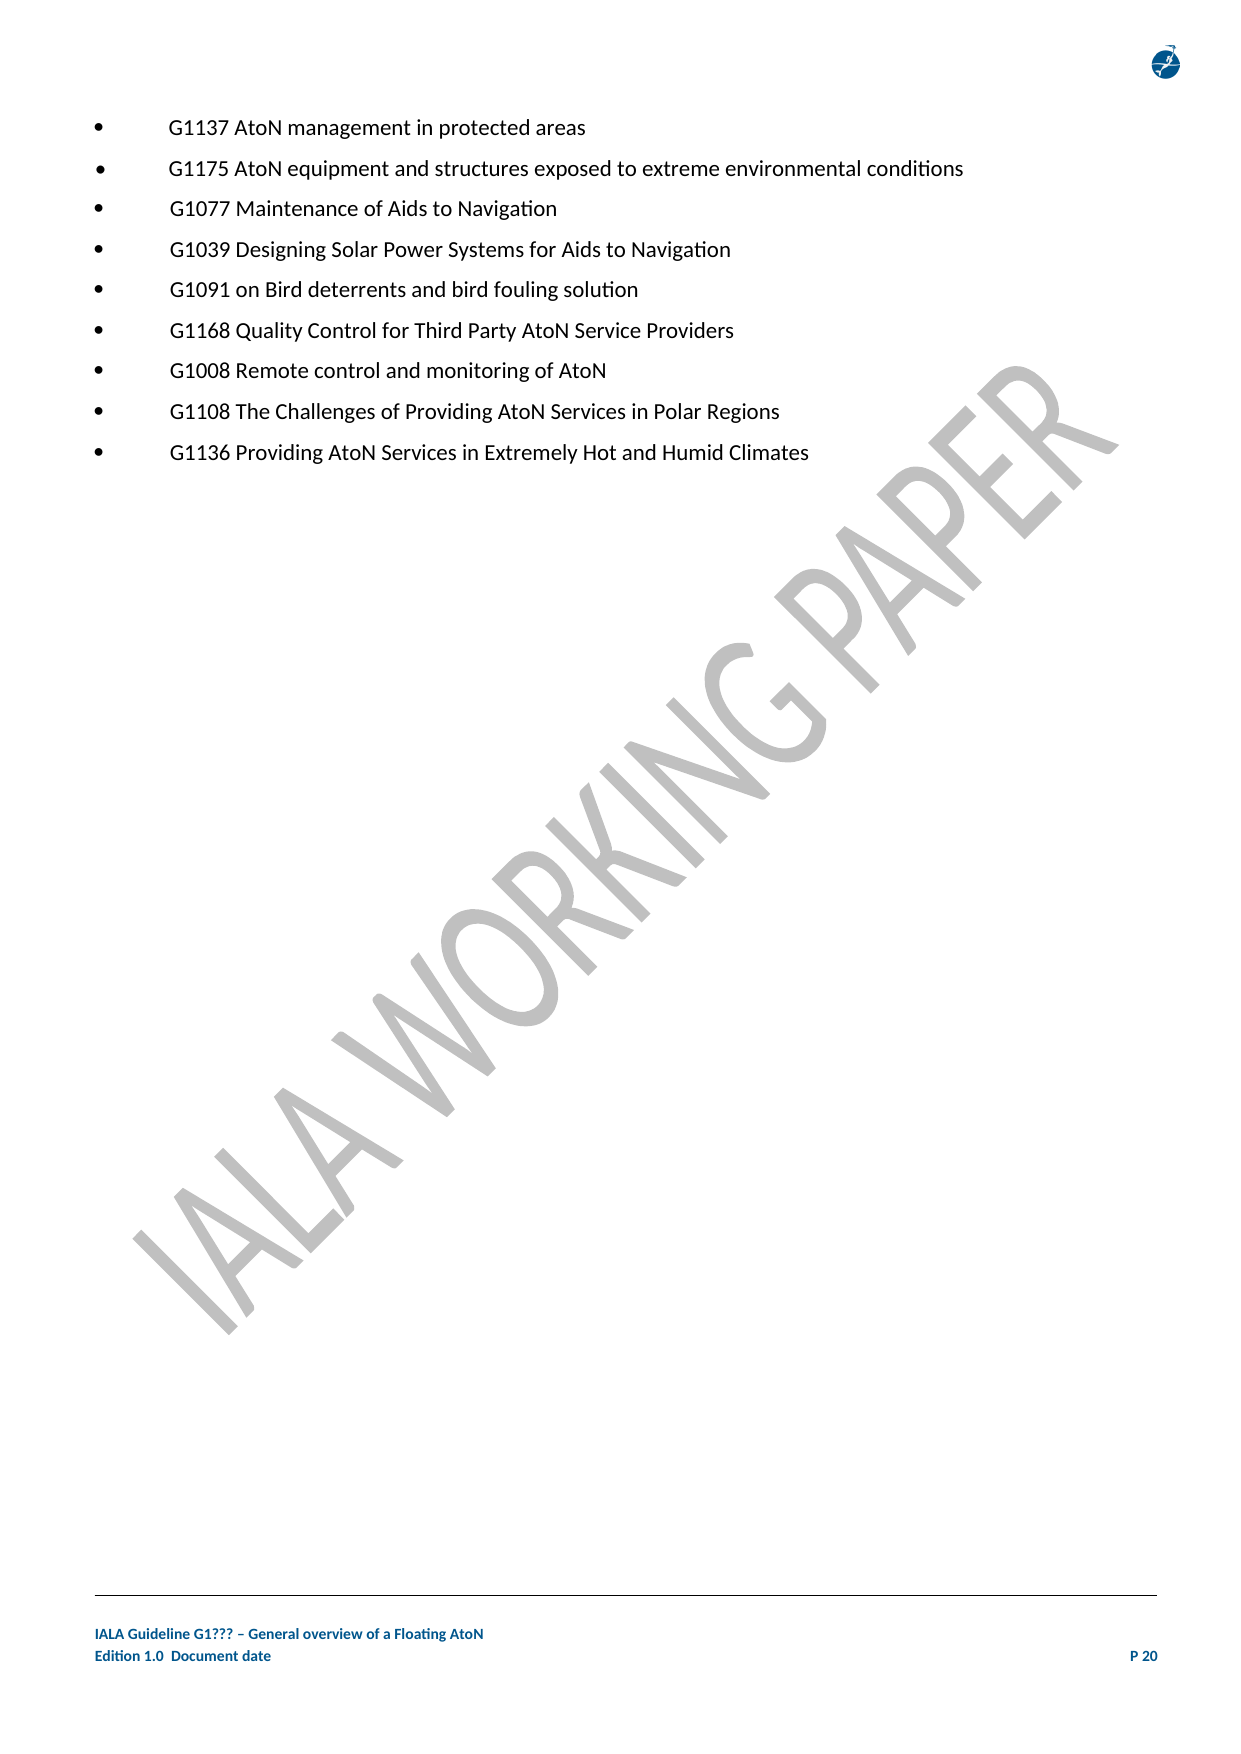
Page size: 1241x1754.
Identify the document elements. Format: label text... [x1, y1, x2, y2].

list G1168 Quality Control for Third Party AtoN Service Providers [94, 316, 1157, 344]
picture [1120, 0, 1239, 114]
list G1091 on Bird deterrents and bird fouling solution [94, 276, 1157, 304]
text • G1175 AtoN equipment and structures exposed to extreme environmental conditions [94, 154, 1157, 182]
list G1136 Providing AtoN Services in Extremely Hot and Humid Climates [94, 438, 1157, 466]
list G1077 Maintenance of Aids to Navigation [94, 194, 1157, 223]
list G1039 Designing Solar Power Systems for Aids to Navigation [94, 235, 1157, 263]
list G1108 The Challenges of Providing AtoN Services in Polar Regions [94, 397, 1157, 425]
list G1008 Remote control and monitoring of AtoN [94, 357, 1157, 385]
list G1137 AtoN management in protected areas [94, 113, 1157, 142]
